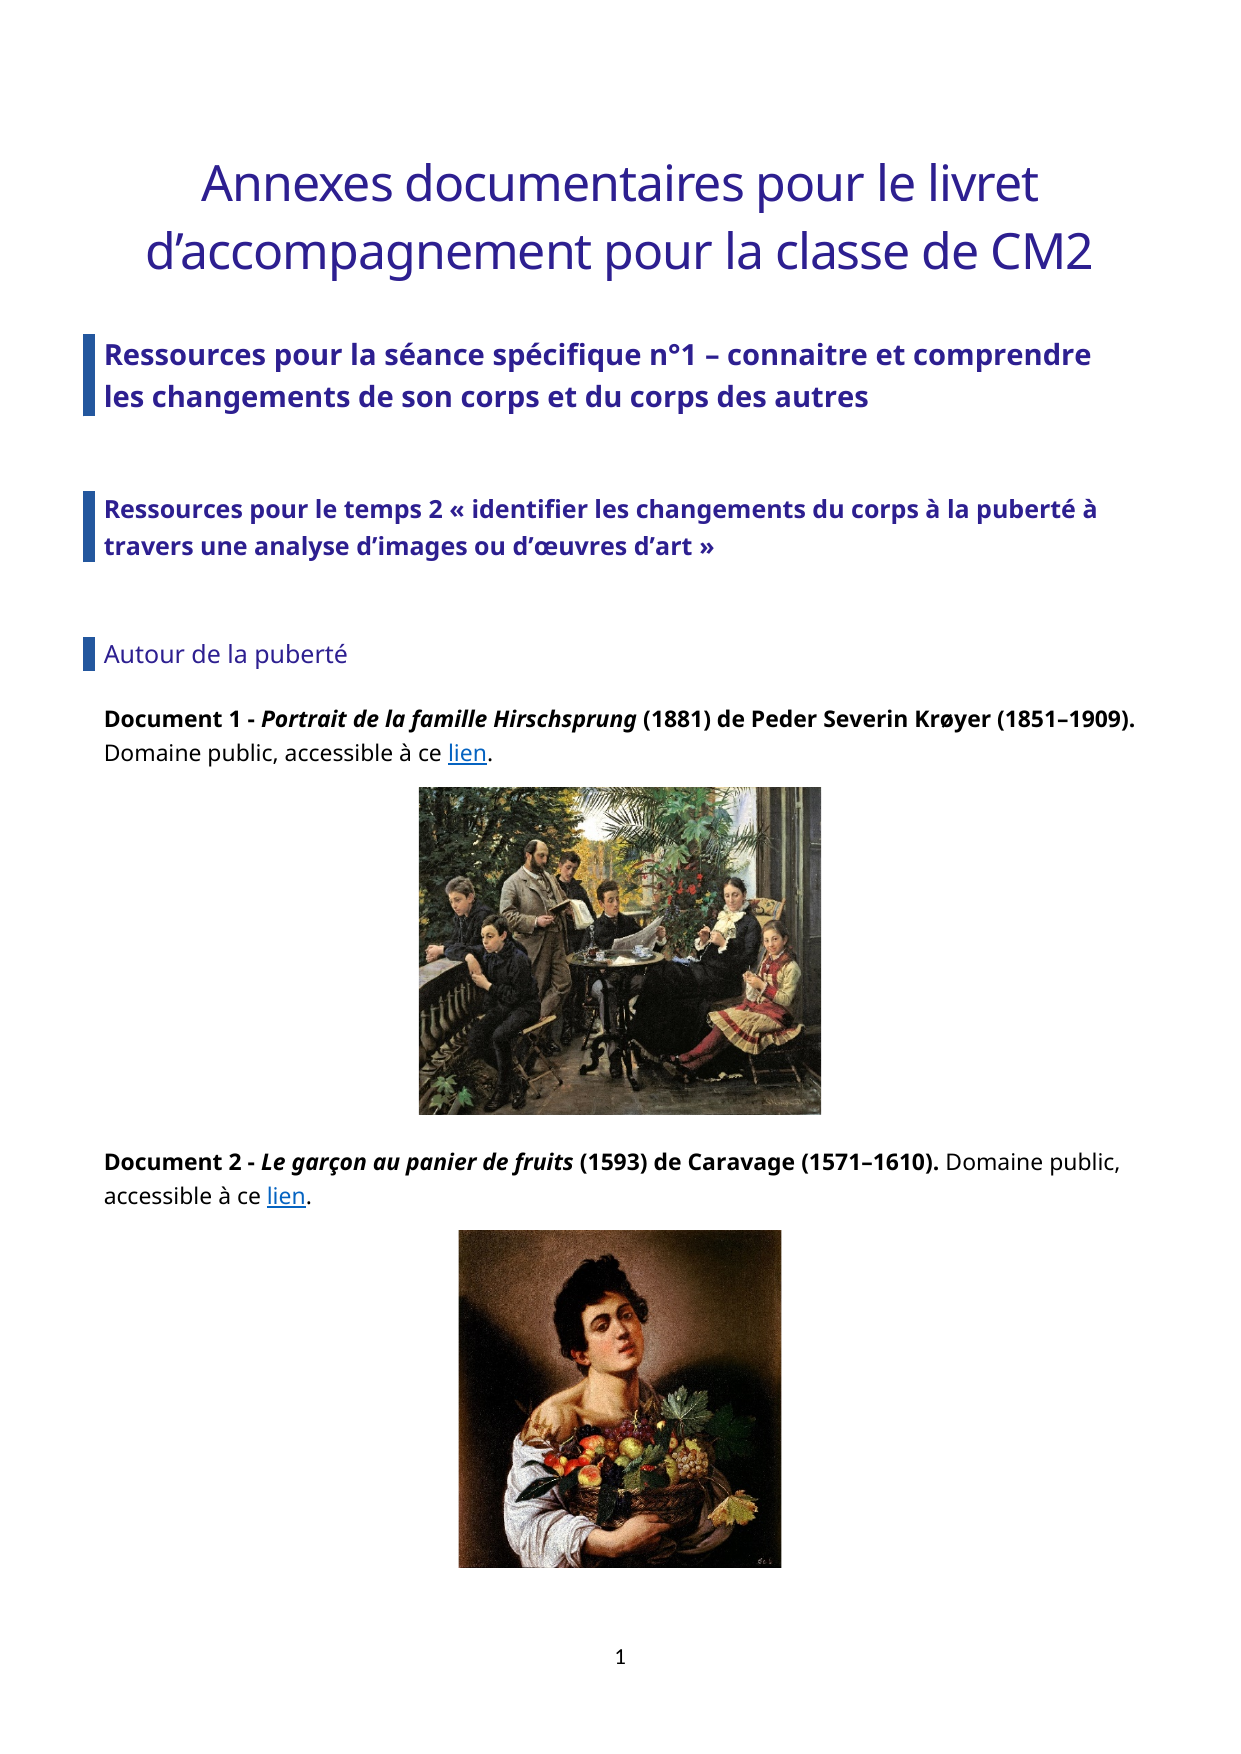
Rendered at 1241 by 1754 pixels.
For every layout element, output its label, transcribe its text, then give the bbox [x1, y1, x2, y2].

picture [458, 1230, 782, 1568]
text Document 1 - Portrait de la famille Hirschsprung (1881) de Peder Severin Krøyer (1851–1909). Domaine public, accessible à ce lien. [103, 703, 1137, 768]
title Annexes documentaires pour le livret d’accompagnement pour la classe de CM2 [103, 148, 1137, 284]
subtitle Ressources pour le temps 2 « identifier les changements du corps à la puberté à travers une analyse d’images ou d’œuvres d’art » [95, 491, 1137, 562]
subtitle Ressources pour la séance spécifique n°1 – connaitre et comprendre les changements de son corps et du corps des autres [95, 334, 1137, 416]
subtitle Autour de la puberté [95, 637, 1137, 671]
text Document 2 - Le garçon au panier de fruits (1593) de Caravage (1571–1610). Domaine public, accessible à ce lien. [103, 1146, 1137, 1211]
picture [418, 787, 822, 1115]
